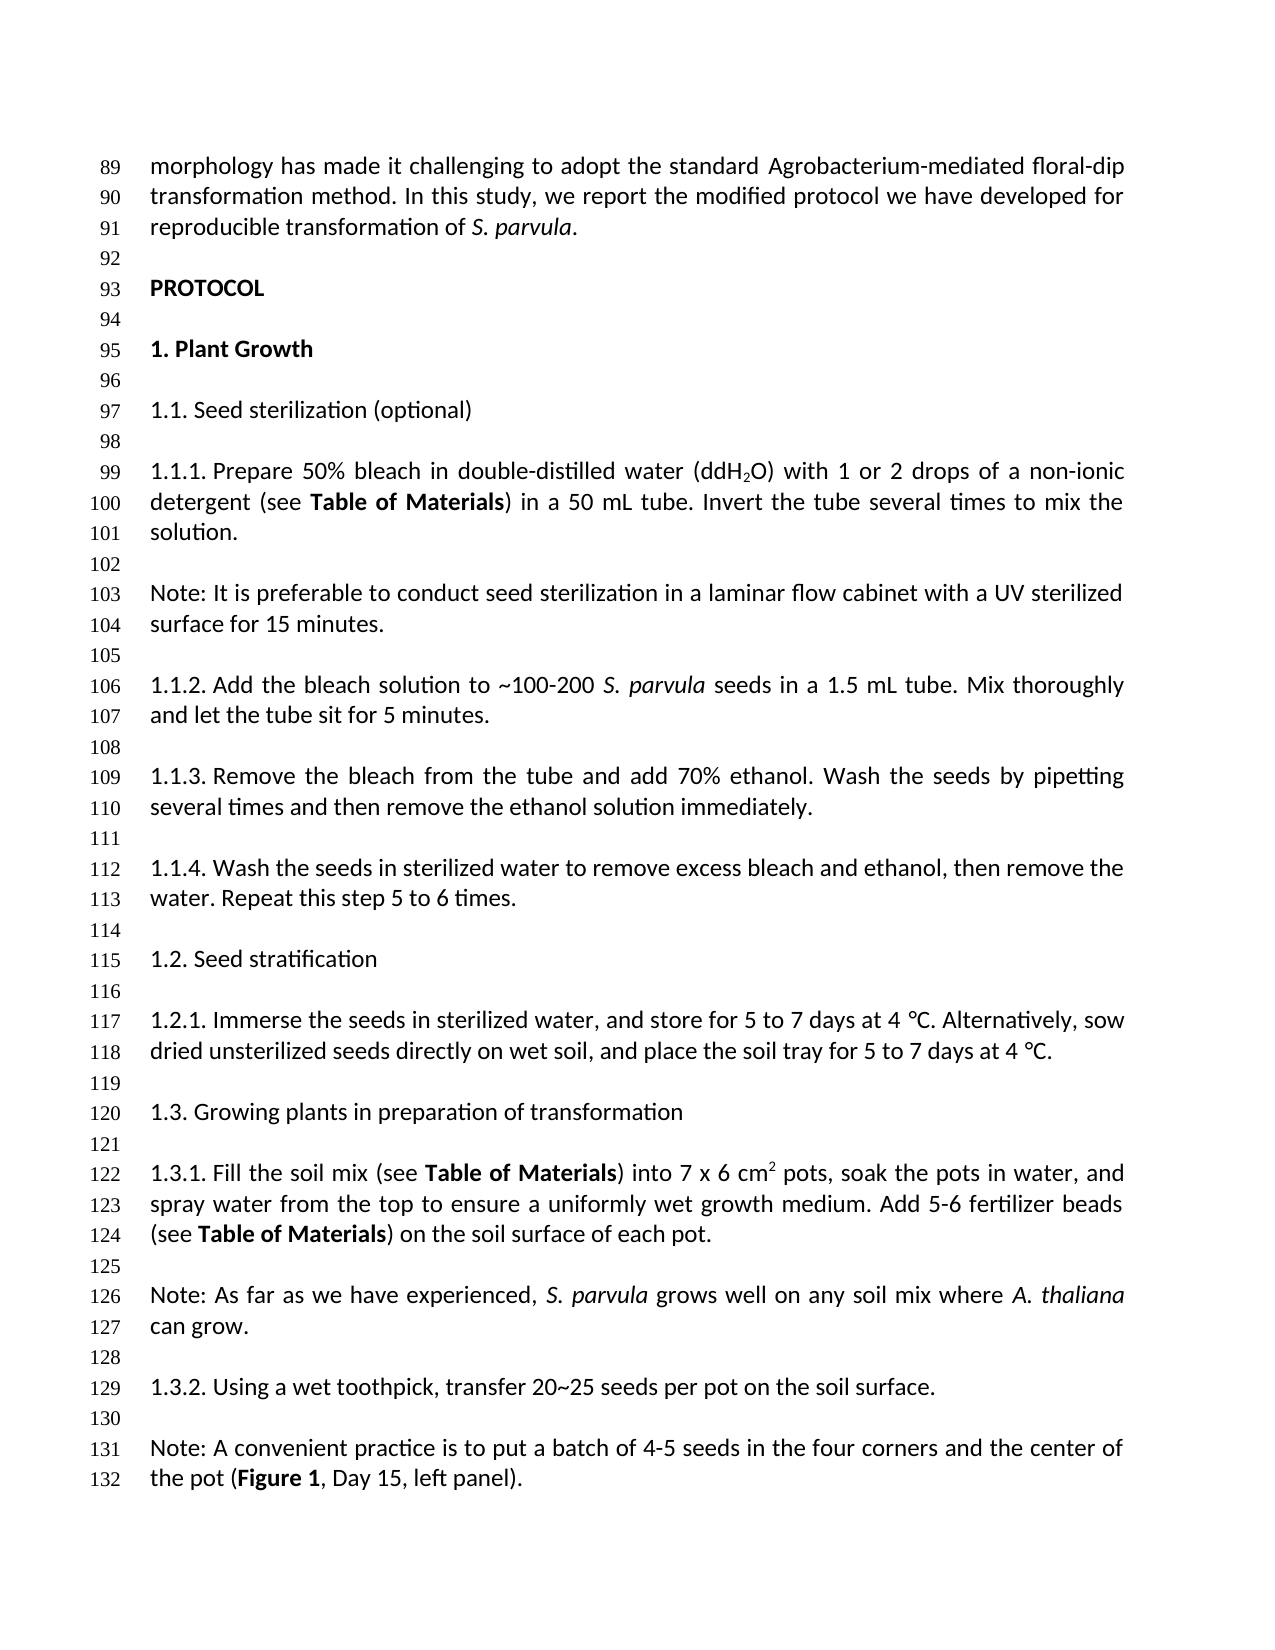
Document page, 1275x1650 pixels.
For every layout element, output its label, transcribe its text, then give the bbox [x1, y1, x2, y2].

list Seed stratification [150, 943, 1125, 974]
list Seed sterilization (optional) [150, 394, 1125, 425]
list Fill the soil mix (see Table of Materials) into 7 x 6 cm2 pots, soak the pots in water, and spray water from the top to ensure a uniformly wet growth medium. Add 5-6 fertilizer beads (see Table of Materials) on the soil surface of each pot. [150, 1157, 1125, 1249]
list Note: It is preferable to conduct seed sterilization in a laminar flow cabinet with a UV sterilized surface for 15 minutes. [150, 577, 1125, 638]
list Note: As far as we have experienced, S. parvula grows well on any soil mix where A. thaliana can grow. [150, 1279, 1125, 1340]
text PROTOCOL [150, 272, 1125, 303]
list Prepare 50% bleach in double-distilled water (ddH2O) with 1 or 2 drops of a non-ionic detergent (see Table of Materials) in a 50 mL tube. Invert the tube several times to mix the solution. [150, 455, 1125, 547]
list Using a wet toothpick, transfer 20~25 seeds per pot on the soil surface. [150, 1371, 1125, 1401]
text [150, 150, 1125, 242]
list Growing plants in preparation of transformation [150, 1096, 1125, 1127]
list Add the bleach solution to ~100-200 S. parvula seeds in a 1.5 mL tube. Mix thoroughly and let the tube sit for 5 minutes. [150, 669, 1125, 730]
list Wash the seeds in sterilized water to remove excess bleach and ethanol, then remove the water. Repeat this step 5 to 6 times. [150, 852, 1125, 913]
list Immerse the seeds in sterilized water, and store for 5 to 7 days at 4 °C. Alternatively, sow dried unsterilized seeds directly on wet soil, and place the soil tray for 5 to 7 days at 4 °C. [150, 1004, 1125, 1066]
list Remove the bleach from the tube and add 70% ethanol. Wash the seeds by pipetting several times and then remove the ethanol solution immediately. [150, 760, 1125, 821]
list Plant Growth [150, 333, 1125, 364]
list Note: A convenient practice is to put a batch of 4-5 seeds in the four corners and the center of the pot (Figure 1, Day 15, left panel). [150, 1432, 1125, 1493]
